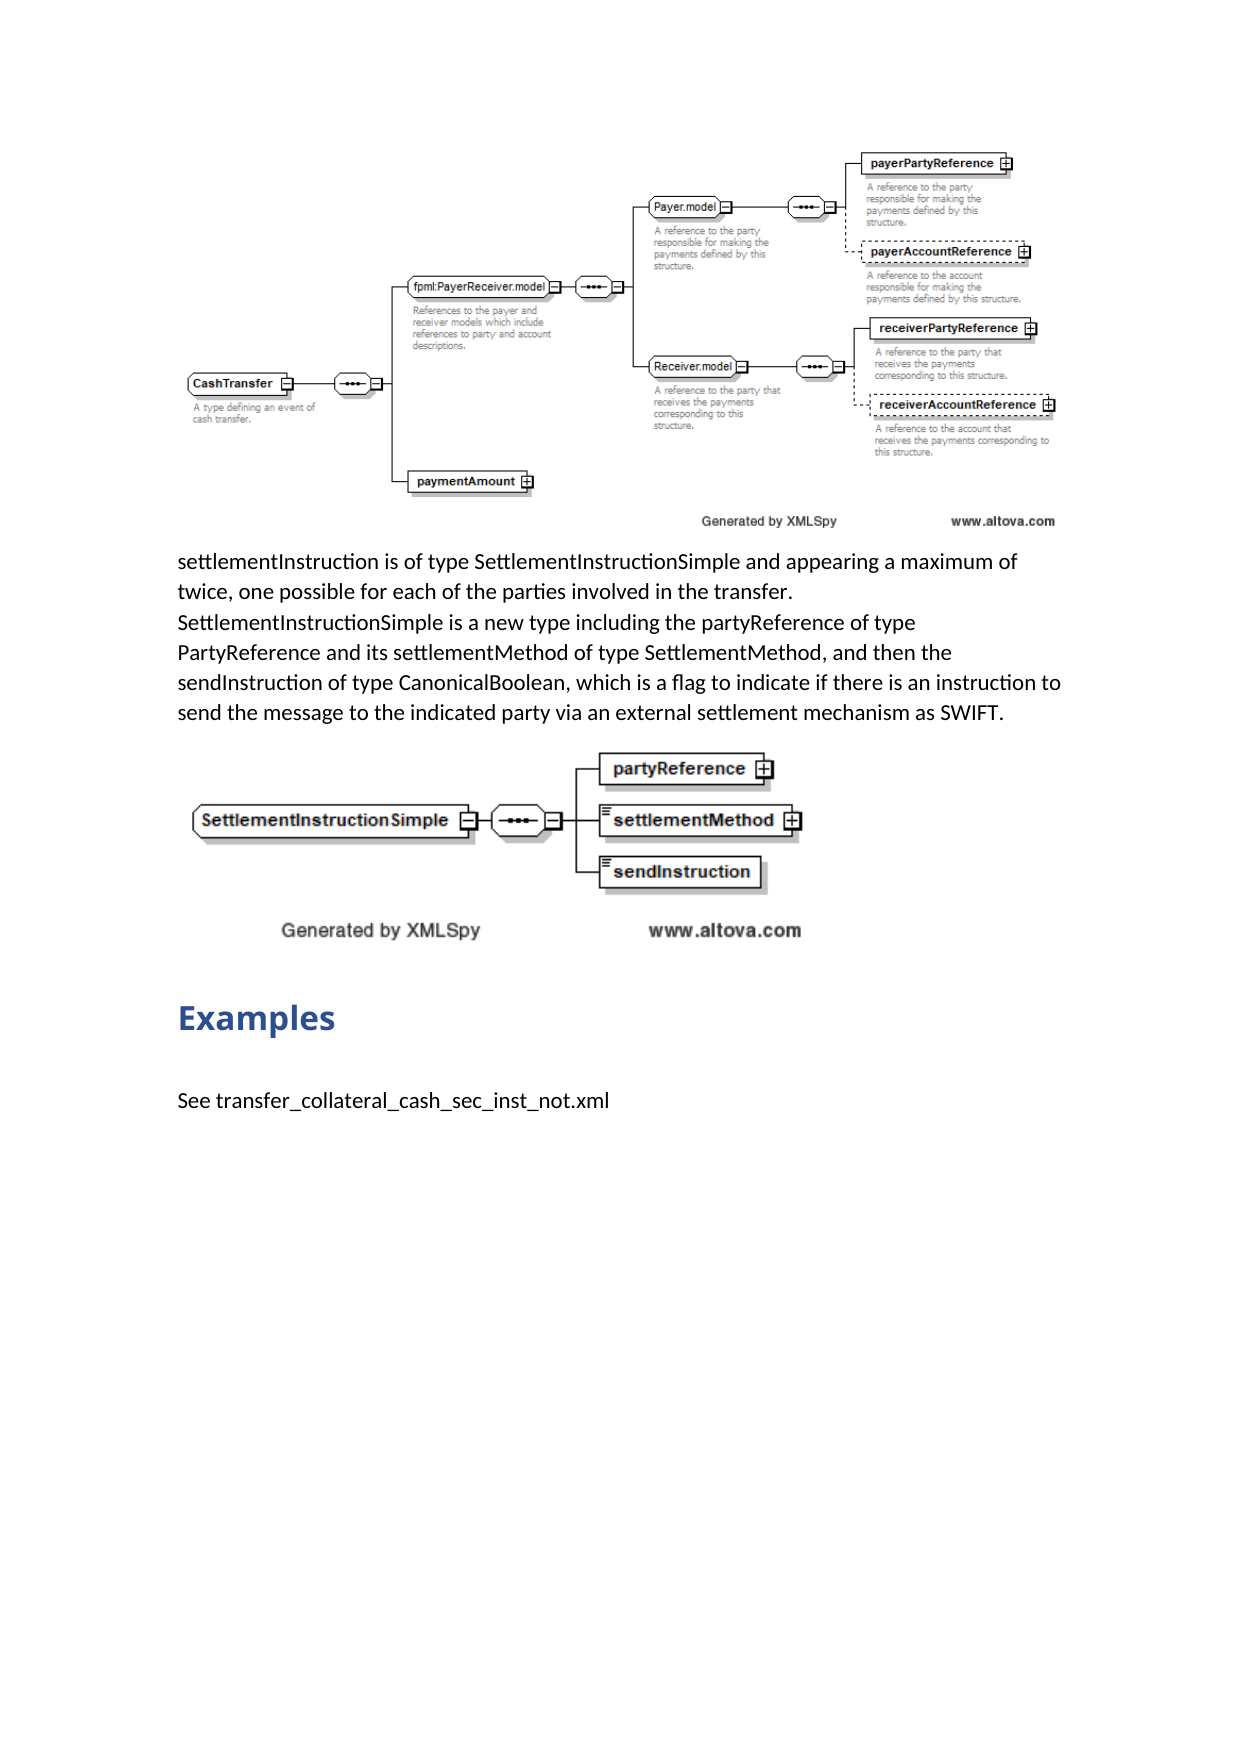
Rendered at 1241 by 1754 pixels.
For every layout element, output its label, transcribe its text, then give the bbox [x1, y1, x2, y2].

subtitle Examples [177, 994, 1063, 1040]
text See transfer_collateral_cash_sec_inst_not.xml [177, 1087, 1063, 1114]
picture [177, 147, 1063, 529]
picture [177, 745, 815, 942]
text settlementInstruction is of type SettlementInstructionSimple and appearing a maximum of twice, one possible for each of the parties involved in the transfer. SettlementInstructionSimple is a new type including the partyReference of type PartyReference and its settlementMethod of type SettlementMethod, and then the sendInstruction of type CanonicalBoolean, which is a flag to indicate if there is an instruction to send the message to the indicated party via an external settlement mechanism as SWIFT. [177, 547, 1063, 726]
